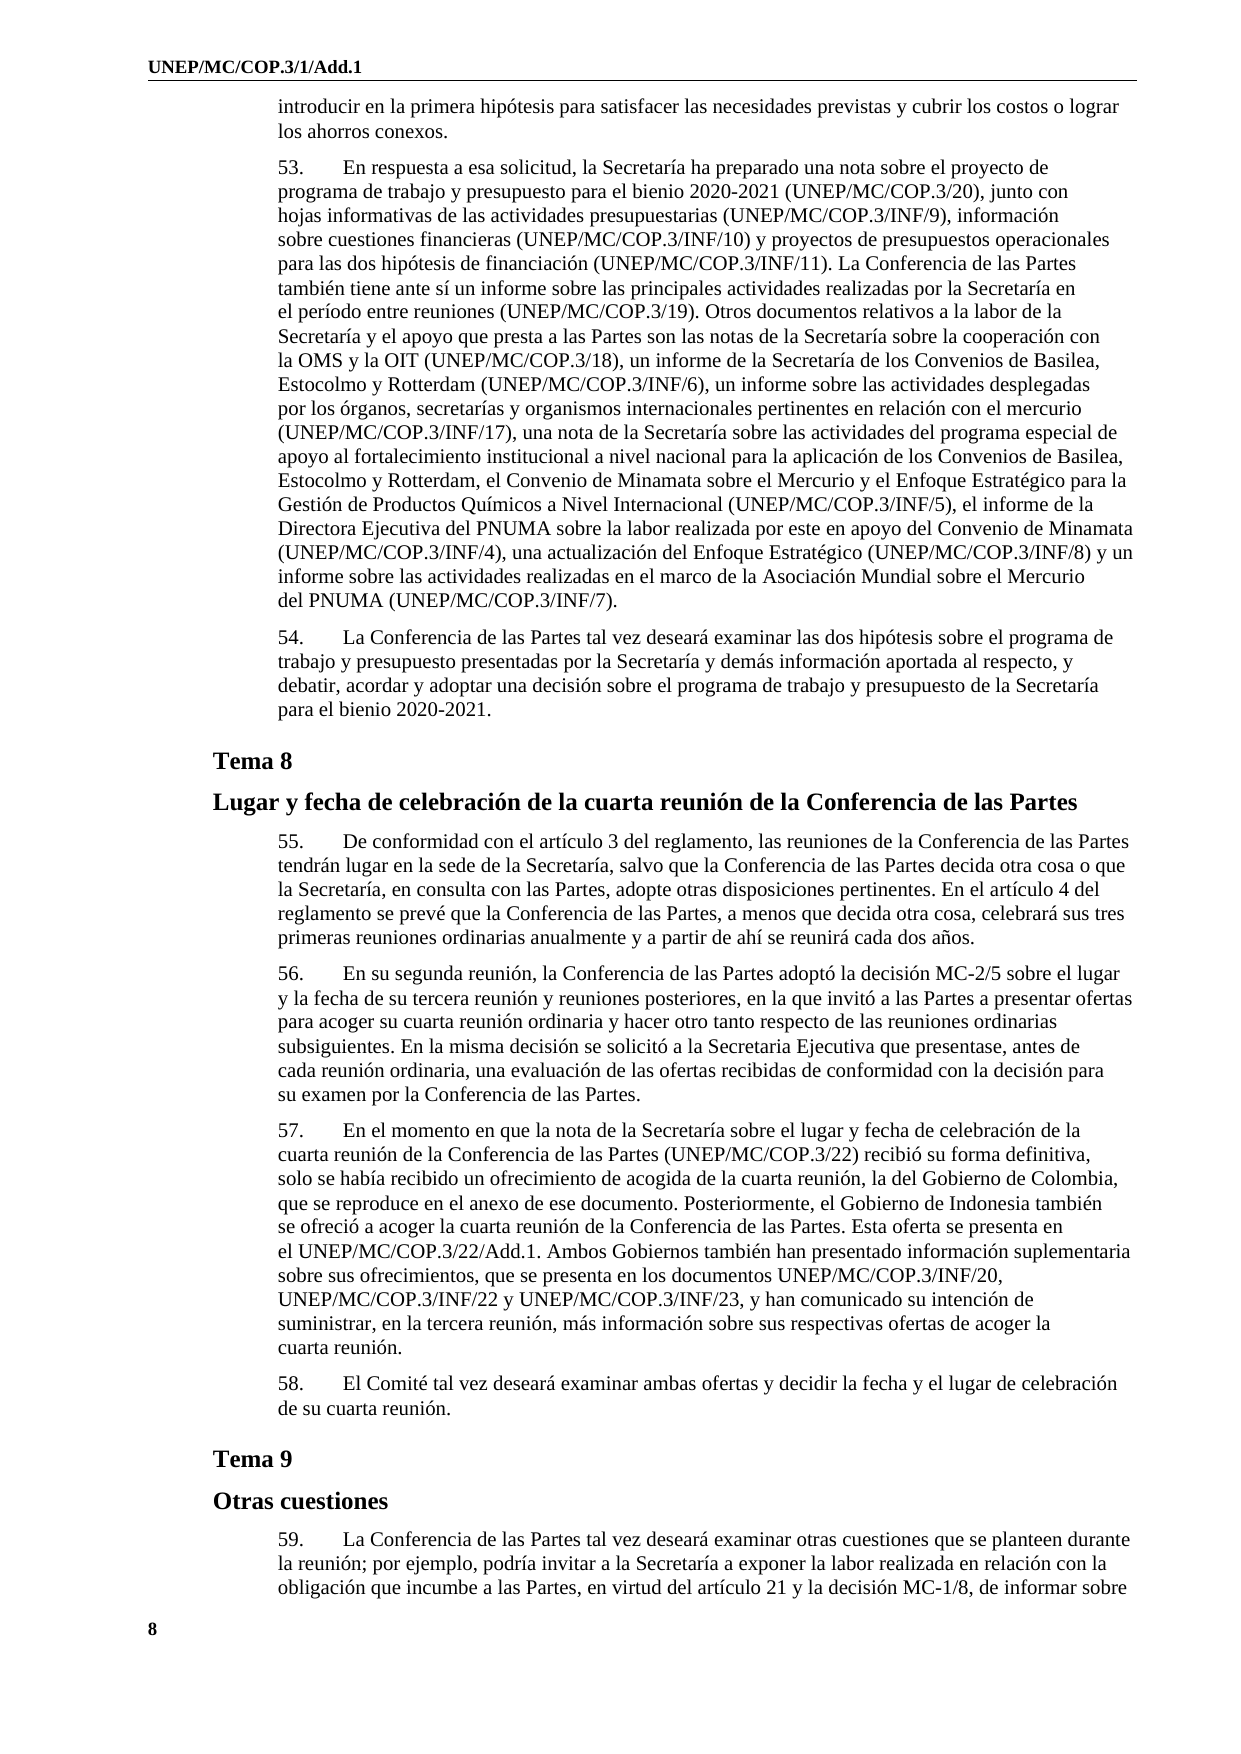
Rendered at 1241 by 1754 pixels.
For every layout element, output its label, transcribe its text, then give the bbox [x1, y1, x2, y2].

list La Conferencia de las Partes tal vez deseará examinar las dos hipótesis sobre el programa de trabajo y presupuesto presentadas por la Secretaría y demás información aportada al respecto, y debatir, acordar y adoptar una decisión sobre el programa de trabajo y presupuesto de la Secretaría para el bienio 2020-2021. [278, 625, 1137, 721]
list En su segunda reunión, la Conferencia de las Partes adoptó la decisión MC-2/5 sobre el lugar y la fecha de su tercera reunión y reuniones posteriores, en la que invitó a las Partes a presentar ofertas para acoger su cuarta reunión ordinaria y hacer otro tanto respecto de las reuniones ordinarias subsiguientes. En la misma decisión se solicitó a la Secretaria Ejecutiva que presentase, antes de cada reunión ordinaria, una evaluación de las ofertas recibidas de conformidad con la decisión para su examen por la Conferencia de las Partes. [278, 961, 1137, 1106]
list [278, 1527, 1137, 1599]
list De conformidad con el artículo 3 del reglamento, las reuniones de la Conferencia de las Partes tendrán lugar en la sede de la Secretaría, salvo que la Conferencia de las Partes decida otra cosa o que la Secretaría, en consulta con las Partes, adopte otras disposiciones pertinentes. En el artículo 4 del reglamento se prevé que la Conferencia de las Partes, a menos que decida otra cosa, celebrará sus tres primeras reuniones ordinarias anualmente y a partir de ahí se reunirá cada dos años. [278, 828, 1137, 949]
text Lugar y fecha de celebración de la cuarta reunión de la Conferencia de las Partes [213, 787, 1107, 816]
text Otras cuestiones [213, 1486, 1107, 1514]
list El Comité tal vez deseará examinar ambas ofertas y decidir la fecha y el lugar de celebración de su cuarta reunión. [278, 1371, 1137, 1419]
list En el momento en que la nota de la Secretaría sobre el lugar y fecha de celebración de la cuarta reunión de la Conferencia de las Partes (UNEP/MC/COP.3/22) recibió su forma definitiva, solo se había recibido un ofrecimiento de acogida de la cuarta reunión, la del Gobierno de Colombia, que se reproduce en el anexo de ese documento. Posteriormente, el Gobierno de Indonesia también se ofreció a acoger la cuarta reunión de la Conferencia de las Partes. Esta oferta se presenta en el UNEP/MC/COP.3/22/Add.1. Ambos Gobiernos también han presentado información suplementaria sobre sus ofrecimientos, que se presenta en los documentos UNEP/MC/COP.3/INF/20, UNEP/MC/COP.3/INF/22 y UNEP/MC/COP.3/INF/23, y han comunicado su intención de suministrar, en la tercera reunión, más información sobre sus respectivas ofertas de acoger la cuarta reunión. [278, 1118, 1137, 1359]
list En respuesta a esa solicitud, la Secretaría ha preparado una nota sobre el proyecto de programa de trabajo y presupuesto para el bienio 2020-2021 (UNEP/MC/COP.3/20), junto con hojas informativas de las actividades presupuestarias (UNEP/MC/COP.3/INF/9), información sobre cuestiones financieras (UNEP/MC/COP.3/INF/10) y proyectos de presupuestos operacionales para las dos hipótesis de financiación (UNEP/MC/COP.3/INF/11). La Conferencia de las Partes también tiene ante sí un informe sobre las principales actividades realizadas por la Secretaría en el período entre reuniones (UNEP/MC/COP.3/19). Otros documentos relativos a la labor de la Secretaría y el apoyo que presta a las Partes son las notas de la Secretaría sobre la cooperación con la OMS y la OIT (UNEP/MC/COP.3/18), un informe de la Secretaría de los Convenios de Basilea, Estocolmo y Rotterdam (UNEP/MC/COP.3/INF/6), un informe sobre las actividades desplegadas por los órganos, secretarías y organismos internacionales pertinentes en relación con el mercurio (UNEP/MC/COP.3/INF/17), una nota de la Secretaría sobre las actividades del programa especial de apoyo al fortalecimiento institucional a nivel nacional para la aplicación de los Convenios de Basilea, Estocolmo y Rotterdam, el Convenio de Minamata sobre el Mercurio y el Enfoque Estratégico para la Gestión de Productos Químicos a Nivel Internacional (UNEP/MC/COP.3/INF/5), el informe de la Directora Ejecutiva del PNUMA sobre la labor realizada por este en apoyo del Convenio de Minamata (UNEP/MC/COP.3/INF/4), una actualización del Enfoque Estratégico (UNEP/MC/COP.3/INF/8) y un informe sobre las actividades realizadas en el marco de la Asociación Mundial sobre el Mercurio del PNUMA (UNEP/MC/COP.3/INF/7). [278, 155, 1137, 612]
text Tema 8 [213, 746, 1107, 775]
text Tema 9 [213, 1444, 1107, 1473]
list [278, 94, 1137, 143]
